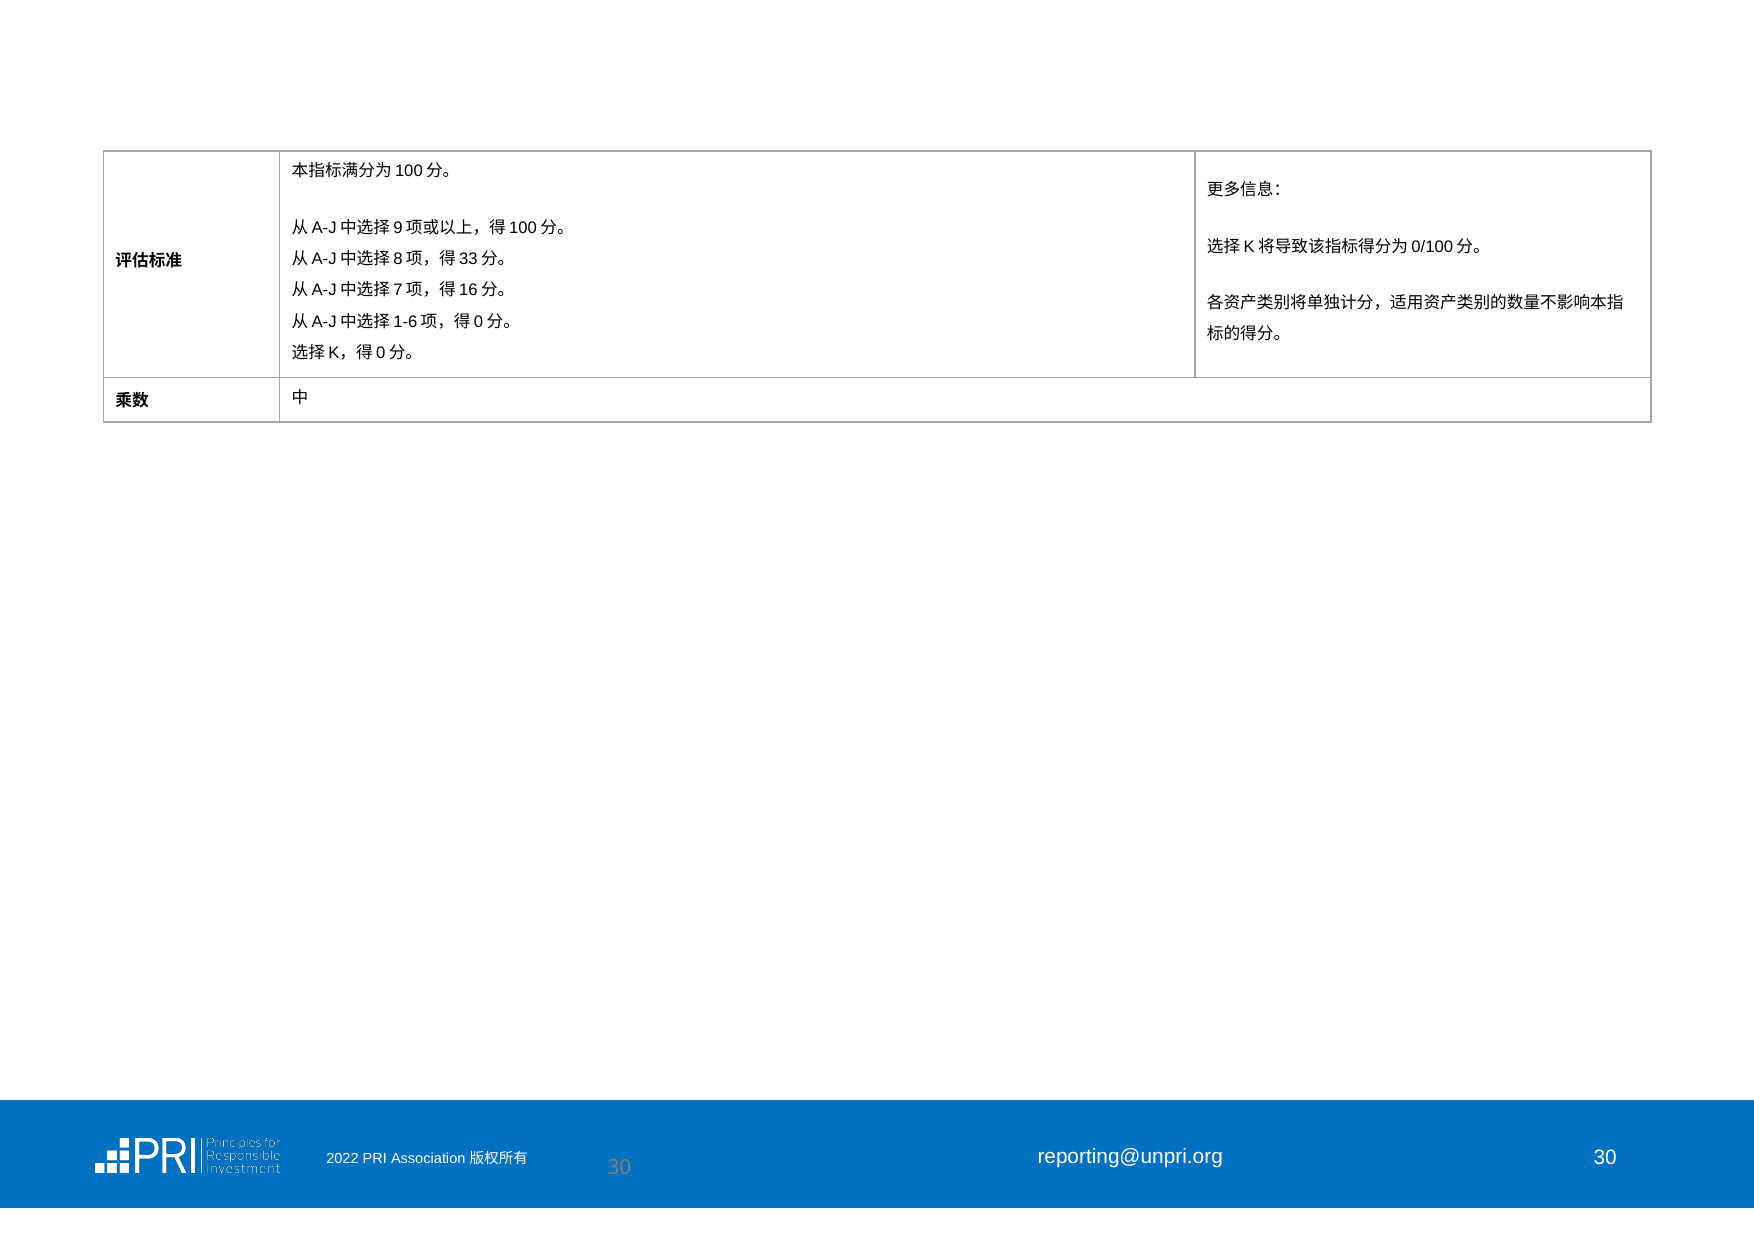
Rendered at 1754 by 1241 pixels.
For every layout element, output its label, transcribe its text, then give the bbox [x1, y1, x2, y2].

table_cell 乘数 [104, 378, 279, 421]
picture [92, 1135, 282, 1176]
table_cell 更多信息： 选择K将导致该指标得分为0/100分。 各资产类别将单独计分，适用资产类别的数量不影响本指标的得分。 [1196, 152, 1650, 376]
table_cell 评估标准 [104, 152, 279, 376]
table_cell 中 [280, 378, 1650, 421]
table_cell 本指标满分为100分。 从A-J中选择9项或以上，得100分。 从A-J中选择8项，得33分。 从A-J中选择7项，得16分。 从A-J中选择1-6项，得0分。 选择K，得0分。 [280, 152, 1194, 376]
